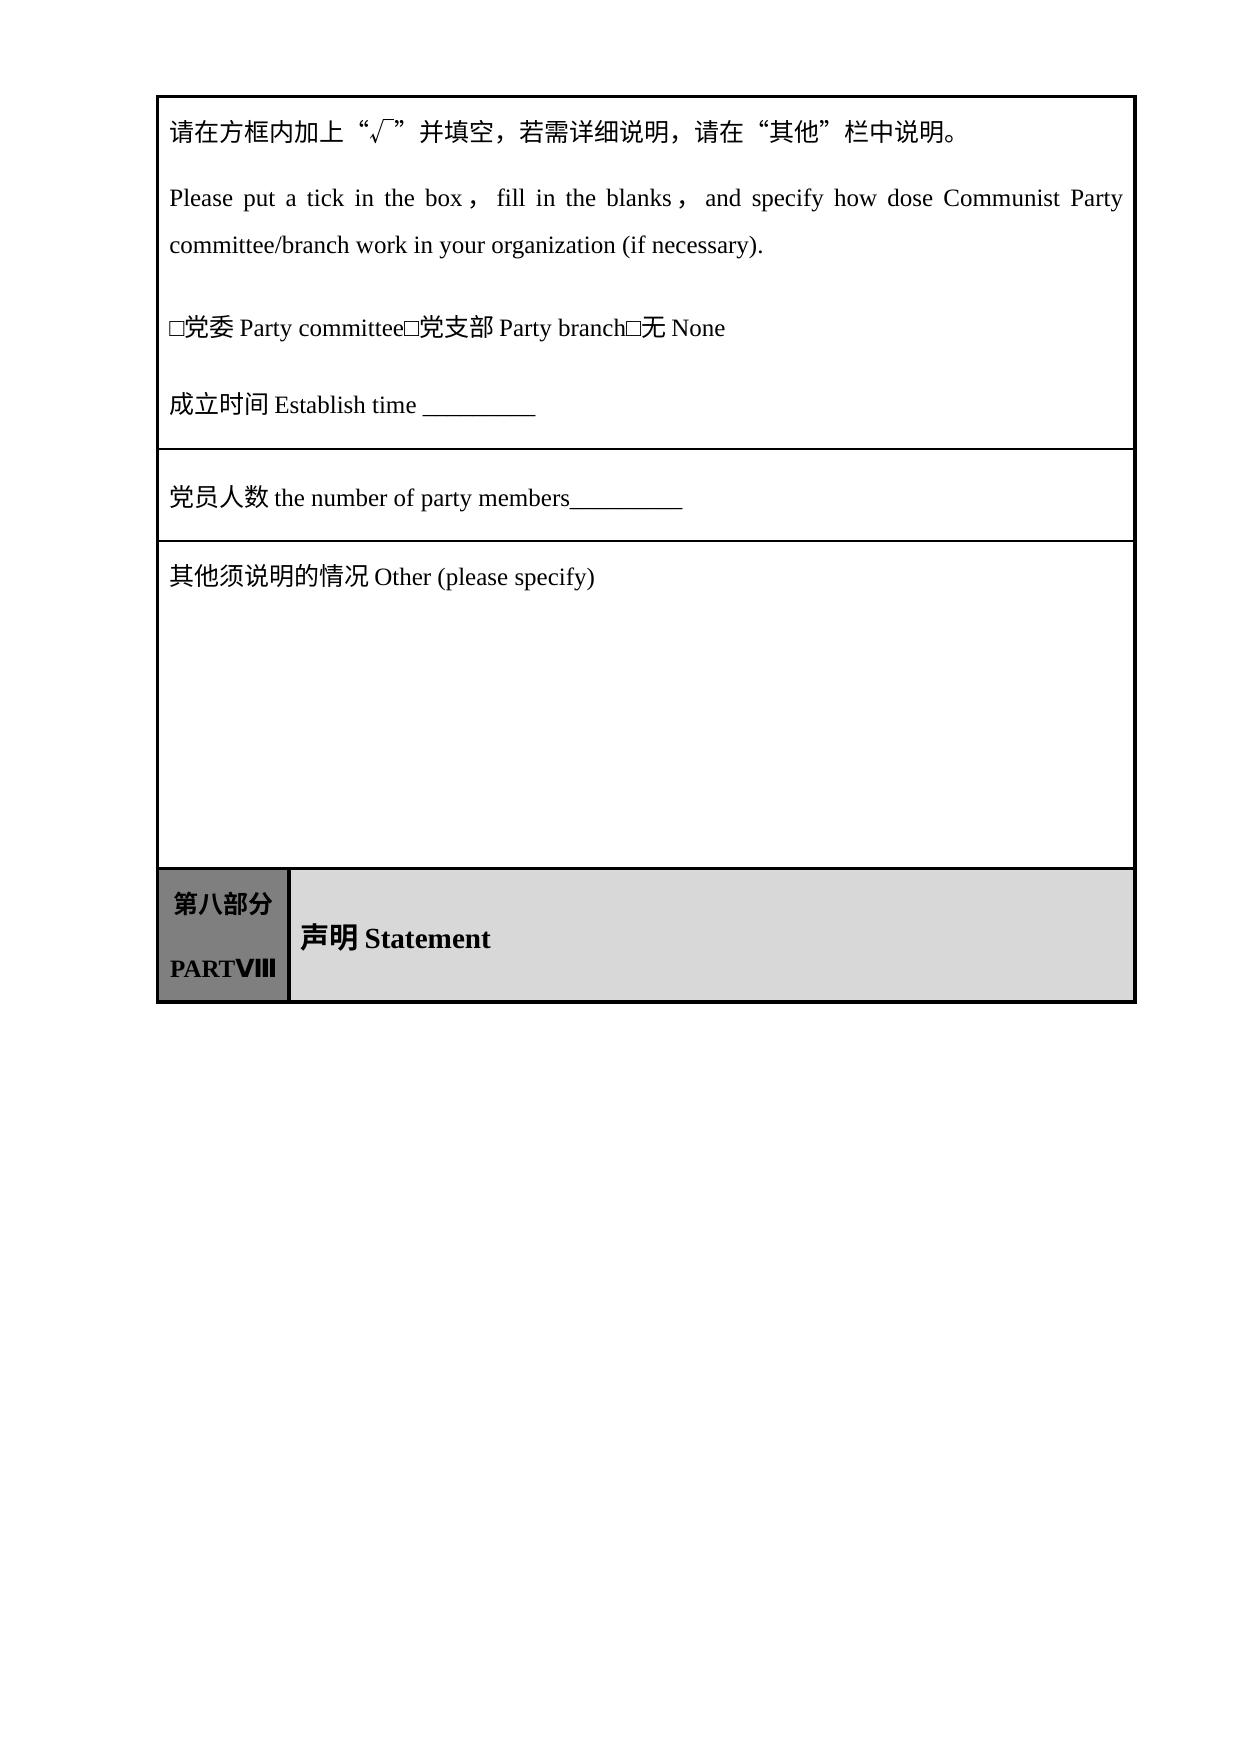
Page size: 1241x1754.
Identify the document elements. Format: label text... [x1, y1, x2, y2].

table_cell 党员人数the number of party members_________ [159, 450, 1133, 540]
table_cell 其他须说明的情况Other (please specify) [159, 542, 1133, 867]
table_cell 请在方框内加上“√”并填空，若需详细说明，请在“其他”栏中说明。 Please put a tick in the box，fill in the blanks，and specify how dose Communist Party committee/branch work in your organization (if necessary). □党委Party committee□党支部Party branch□无None 成立时间Establish time _________ [159, 98, 1133, 448]
table_cell 声明Statement [291, 870, 1133, 1000]
table_cell 第八部分PARTⅧ [159, 870, 287, 1000]
